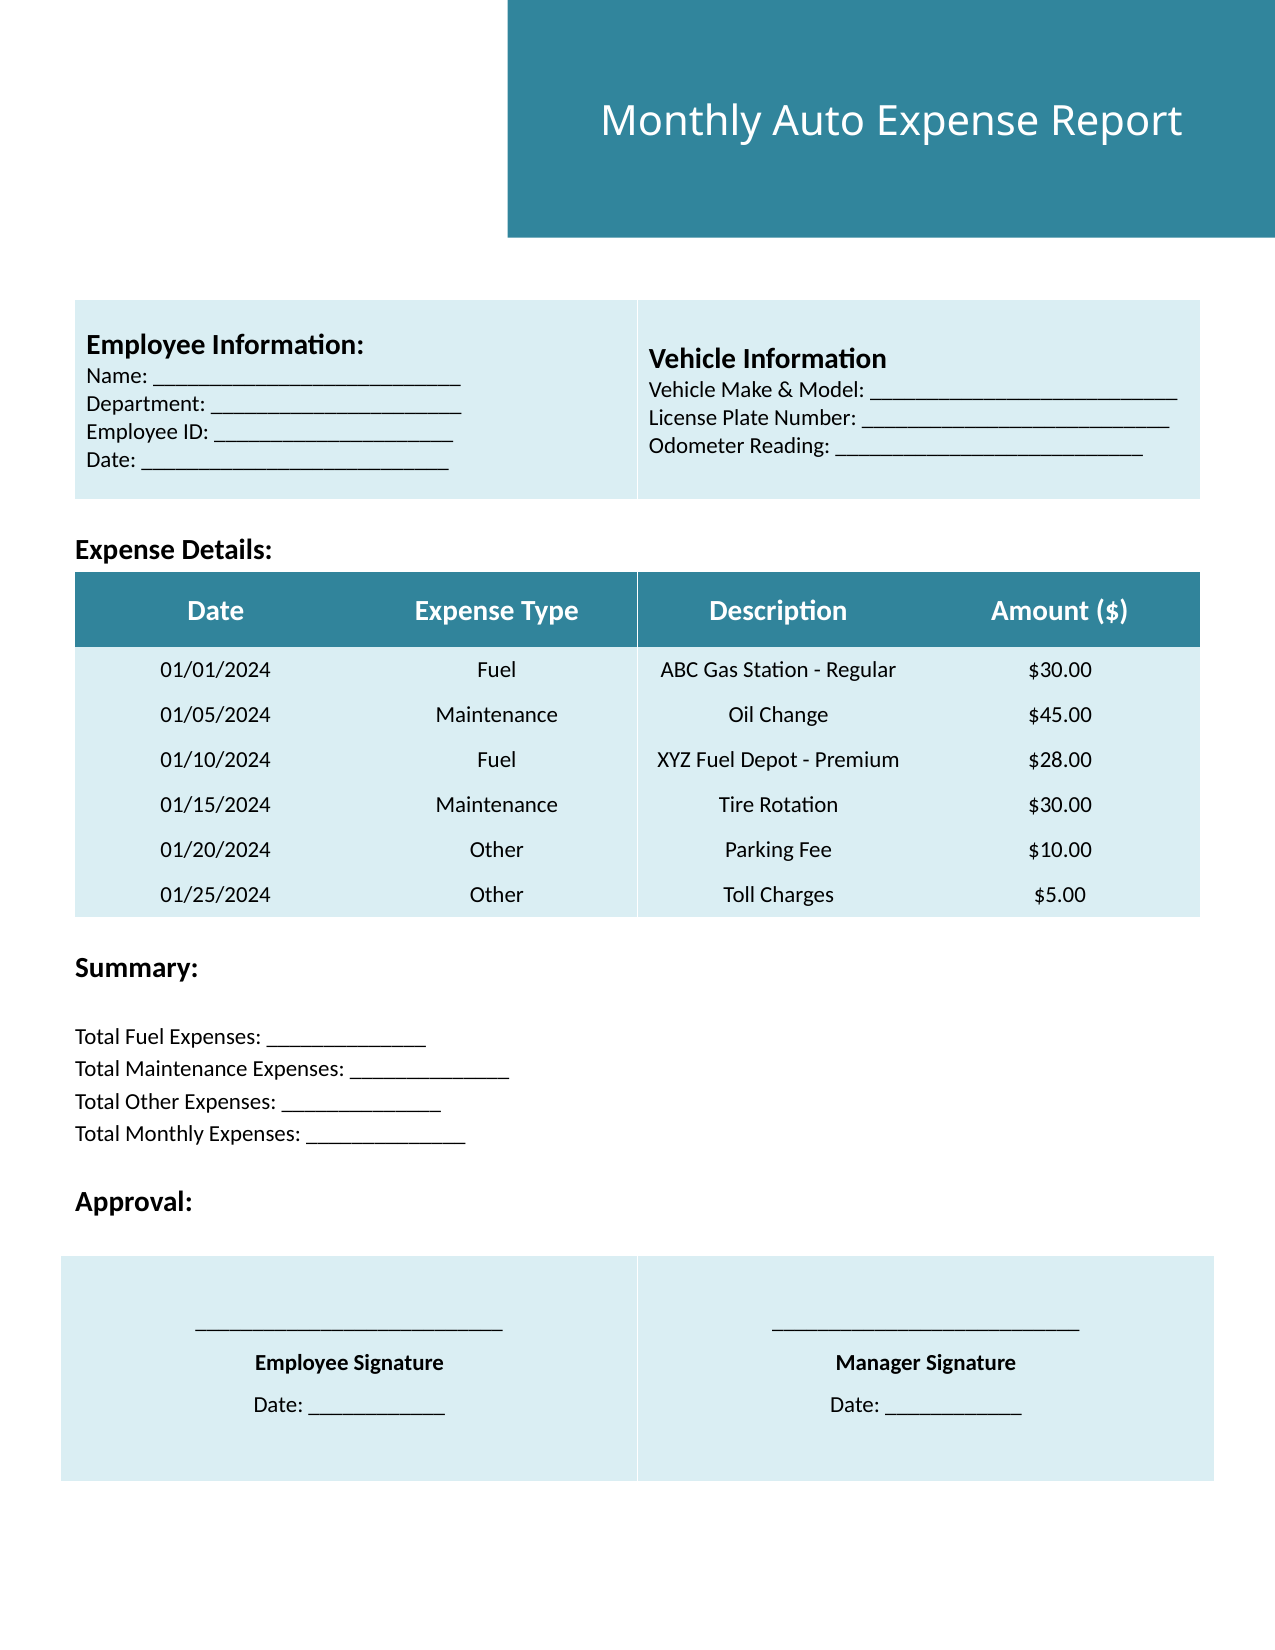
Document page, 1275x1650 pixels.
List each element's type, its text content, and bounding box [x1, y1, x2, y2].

text Total Maintenance Expenses: ______________ [75, 1054, 1200, 1083]
table_cell 01/05/2024 [75, 692, 356, 737]
table_cell Oil Change [638, 692, 919, 737]
table_header Expense Type [356, 572, 637, 647]
table_header Vehicle Information Vehicle Make & Model: ___________________________ License Plate Number: ___________________________ Odometer Reading: ___________________________ [638, 300, 1200, 499]
table_cell 01/01/2024 [75, 647, 356, 692]
table_cell Parking Fee [638, 827, 919, 872]
table_cell Maintenance [356, 692, 637, 737]
table_cell 01/10/2024 [75, 737, 356, 782]
table_cell Fuel [356, 737, 637, 782]
table_header ___________________________ Manager Signature Date: ____________ [638, 1256, 1214, 1481]
table_cell $10.00 [919, 827, 1200, 872]
table_cell Tire Rotation [638, 782, 919, 827]
table_cell Toll Charges [638, 872, 919, 917]
table_header Employee Information: Name: ___________________________ Department: ______________________ Employee ID: _____________________ Date: ___________________________ [75, 300, 637, 499]
table_header Amount ($) [919, 572, 1200, 647]
table_cell 01/15/2024 [75, 782, 356, 827]
table_cell ABC Gas Station - Regular [638, 647, 919, 692]
table_cell Fuel [356, 647, 637, 692]
text Expense Details: [75, 531, 1200, 567]
table_cell Other [356, 872, 637, 917]
table_cell $30.00 [919, 647, 1200, 692]
text Approval: [75, 1183, 1200, 1219]
table_cell Maintenance [356, 782, 637, 827]
table_cell $30.00 [919, 782, 1200, 827]
table_cell XYZ Fuel Depot - Premium [638, 737, 919, 782]
table_cell Other [356, 827, 637, 872]
text Total Monthly Expenses: ______________ [75, 1119, 1200, 1147]
table_cell $5.00 [919, 872, 1200, 917]
table_cell $28.00 [919, 737, 1200, 782]
table_cell $45.00 [919, 692, 1200, 737]
text Total Other Expenses: ______________ [75, 1087, 1200, 1115]
table_header ___________________________ Employee Signature Date: ____________ [61, 1256, 637, 1481]
text Total Fuel Expenses: ______________ [75, 1022, 1200, 1050]
table_header Date [75, 572, 356, 647]
table_header Description [638, 572, 919, 647]
table_cell 01/20/2024 [75, 827, 356, 872]
table_cell 01/25/2024 [75, 872, 356, 917]
text Summary: [75, 949, 1200, 985]
